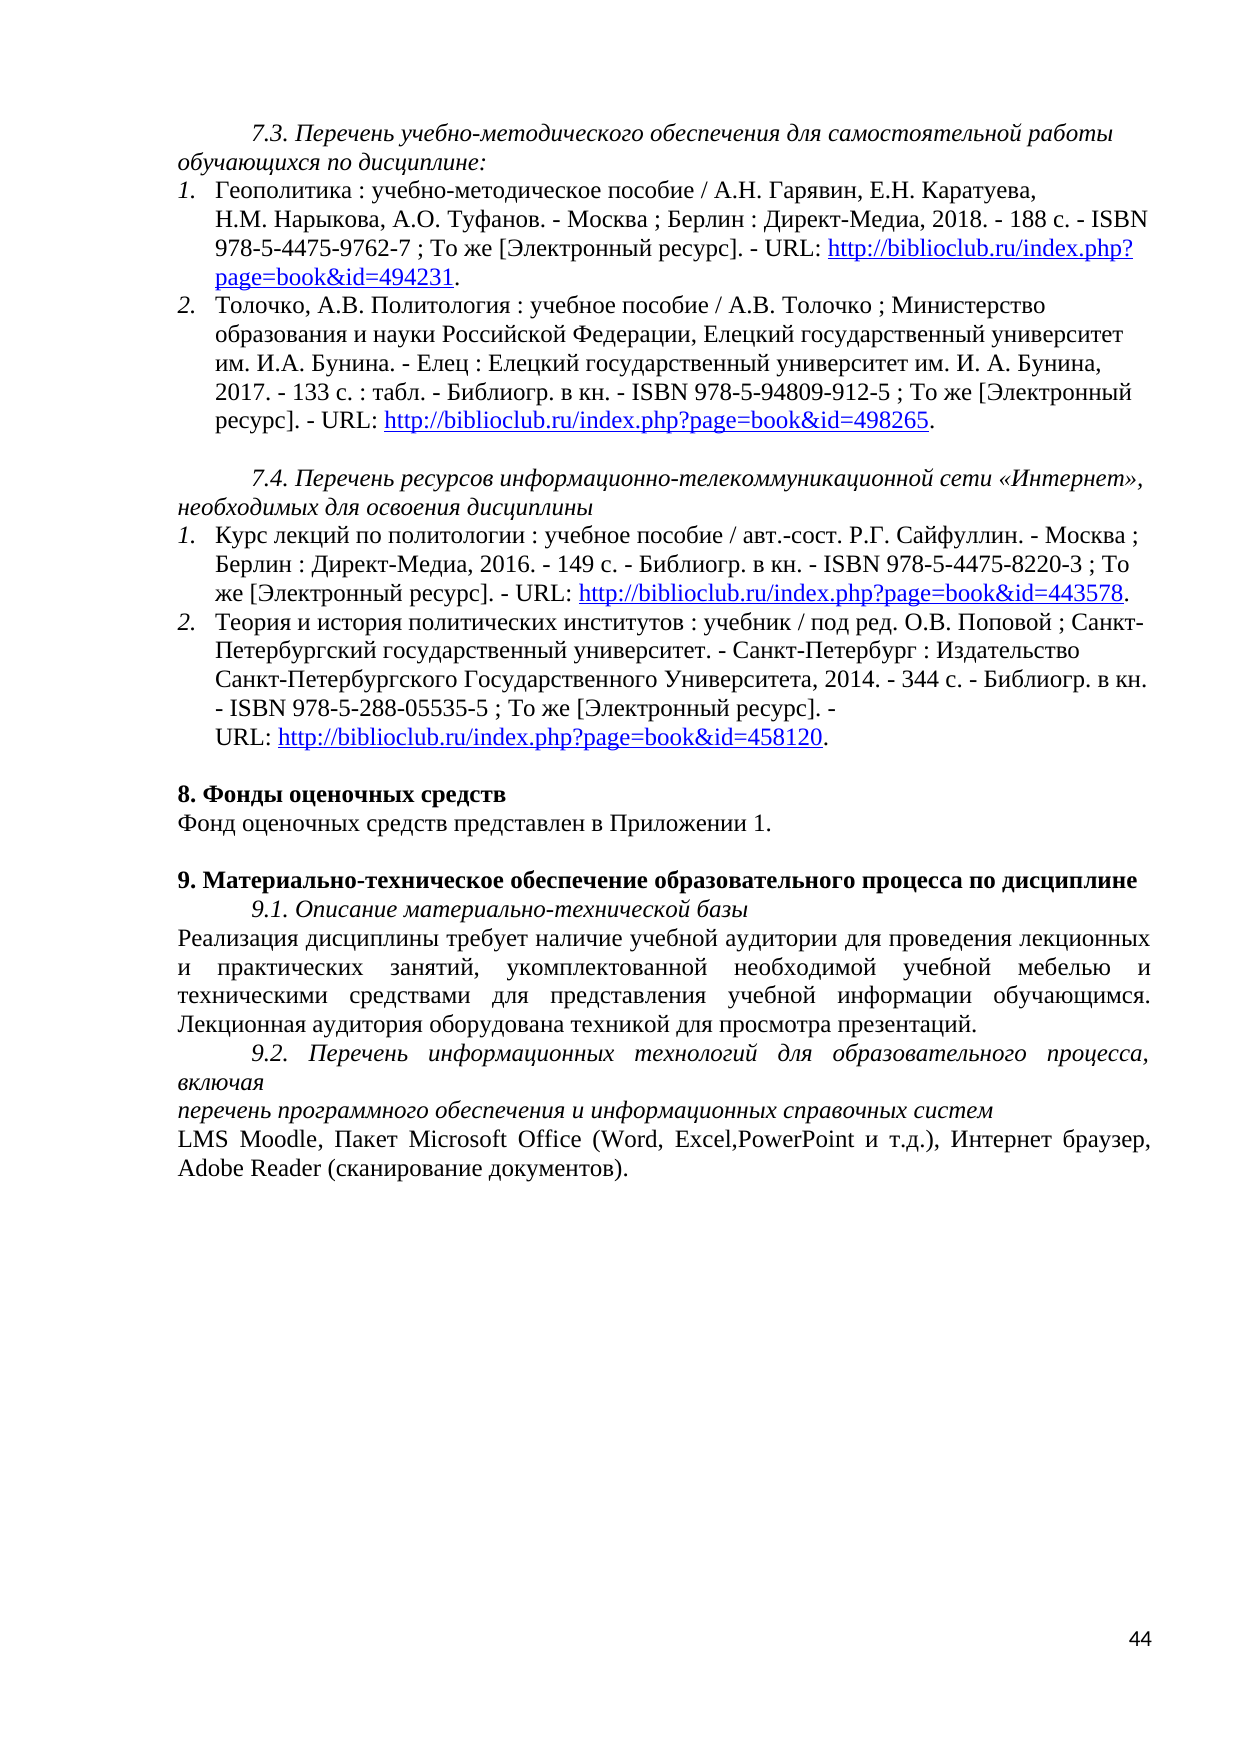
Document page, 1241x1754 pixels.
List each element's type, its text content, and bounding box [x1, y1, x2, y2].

list Теория и история политических институтов : учебник / под ред. О.В. Поповой ; Санкт-Петербургский государственный университет. - Санкт-Петербург : Издательство Санкт-Петербургского Государственного Университета, 2014. - 344 с. - Библиогр. в кн. - ISBN 978-5-288-05535-5 ; То же [Электронный ресурс]. - URL: http://biblioclub.ru/index.php?page=book&id=458120. [177, 607, 1152, 751]
text 9.2. Перечень информационных технологий для образовательного процесса, включая [177, 1038, 1152, 1096]
text Реализация дисциплины требует наличие учебной аудитории для проведения лекционных и практических занятий, укомплектованной необходимой учебной мебелью и техническими средствами для представления учебной информации обучающимся. Лекционная аудитория оборудована техникой для просмотра презентаций. [177, 923, 1152, 1038]
list Толочко, А.В. Политология : учебное пособие / А.В. Толочко ; Министерство образования и науки Российской Федерации, Елецкий государственный университет им. И.А. Бунина. - Елец : Елецкий государственный университет им. И. А. Бунина, 2017. - 133 с. : табл. - Библиогр. в кн. - ISBN 978-5-94809-912-5 ; То же [Электронный ресурс]. - URL: http://biblioclub.ru/index.php?page=book&id=498265. [177, 291, 1152, 434]
text перечень программного обеспечения и информационных справочных систем [177, 1096, 1152, 1124]
text LMS Moodle, Пакет Microsoft Office (Word, Excel,PowerPoint и т.д.), Интернет браузер, Adobe Reader (сканирование документов). [177, 1124, 1152, 1182]
text 7.3. Перечень учебно-методического обеспечения для самостоятельной работы обучающихся по дисциплине: [177, 118, 1152, 176]
list Геополитика : учебно-методическое пособие / А.Н. Гарявин, Е.Н. Каратуева, Н.М. Нарыкова, А.О. Туфанов. - Москва ; Берлин : Директ-Медиа, 2018. - 188 с. - ISBN 978-5-4475-9762-7 ; То же [Электронный ресурс]. - URL: http://biblioclub.ru/index.php?page=book&id=494231. [177, 176, 1152, 291]
list Курс лекций по политологии : учебное пособие / авт.-сост. Р.Г. Сайфуллин. - Москва ; Берлин : Директ-Медиа, 2016. - 149 с. - Библиогр. в кн. - ISBN 978-5-4475-8220-3 ; То же [Электронный ресурс]. - URL: http://biblioclub.ru/index.php?page=book&id=443578. [177, 521, 1152, 607]
text Фонд оценочных средств представлен в Приложении 1. [177, 808, 1152, 837]
text 9.1. Описание материально-технической базы [177, 894, 1152, 923]
text 7.4. Перечень ресурсов информационно-телекоммуникационной сети «Интернет», необходимых для освоения дисциплины [177, 463, 1152, 521]
text 9. Материально-техническое обеспечение образовательного процесса по дисциплине [177, 866, 1152, 894]
text 8. Фонды оценочных средств [177, 779, 1152, 808]
